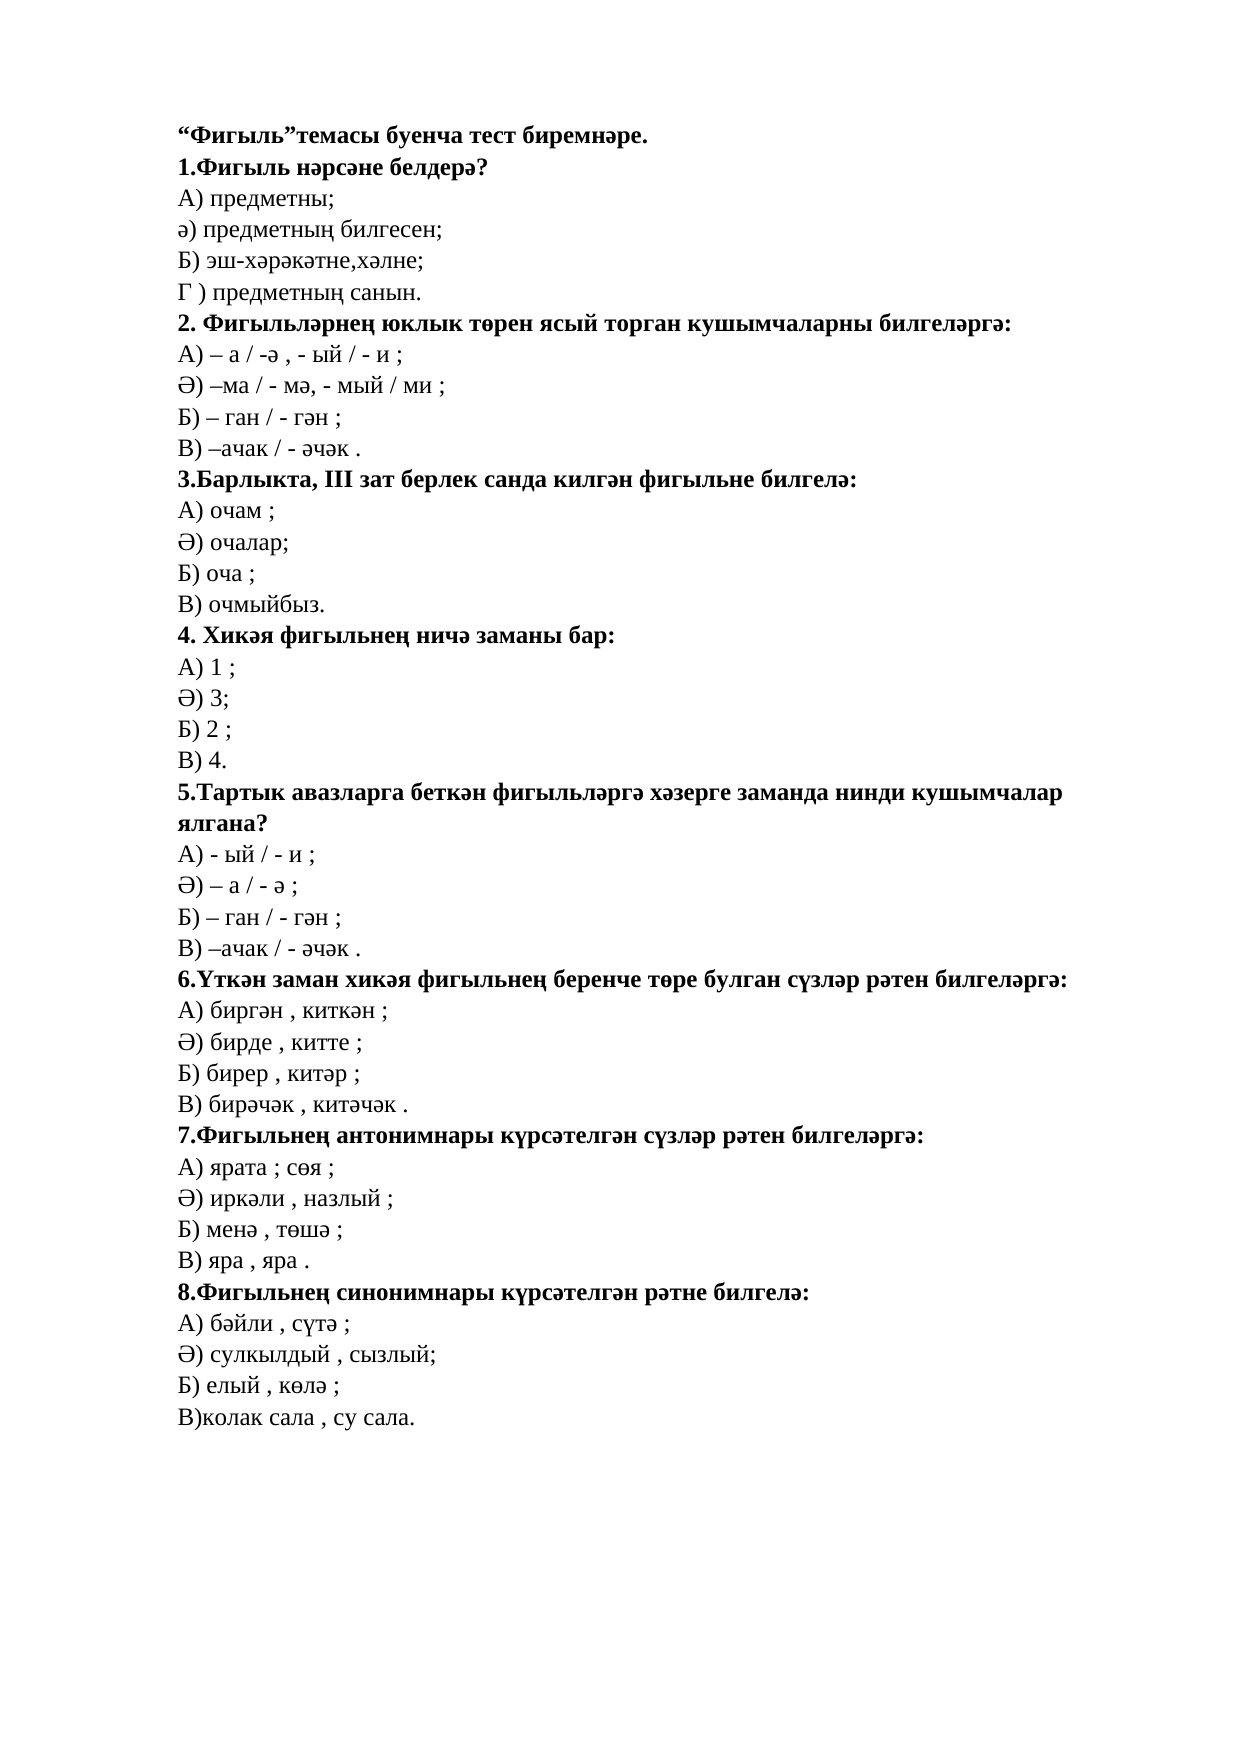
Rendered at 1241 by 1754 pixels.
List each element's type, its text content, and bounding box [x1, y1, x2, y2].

text В) бирәчәк , китәчәк . [177, 1087, 1152, 1118]
text Г ) предметның санын. [177, 274, 1152, 306]
text Б) бирер , китәр ; [177, 1056, 1152, 1087]
text А) очам ; [177, 493, 1152, 524]
text Ә) – а / - ә ; [177, 868, 1152, 899]
text 4. Хикәя фигыльнең ничә заманы бар: [177, 618, 1152, 649]
text Ә) иркәли , назлый ; [177, 1181, 1152, 1212]
text А) предметны; [177, 181, 1152, 212]
text 6.Үткән заман хикәя фигыльнең беренче төре булган сүзләр рәтен билгеләргә: [177, 962, 1152, 993]
text Б) эш-хәрәкәтне,хәлне; [177, 243, 1152, 274]
text А) ярата ; сөя ; [177, 1149, 1152, 1181]
text 8.Фигыльнең синонимнары күрсәтелгән рәтне билгелә: [177, 1274, 1152, 1306]
text Ә) бирде , китте ; [177, 1024, 1152, 1056]
text В) очмыйбыз. [177, 587, 1152, 618]
text Б) оча ; [177, 556, 1152, 587]
text 5.Тартык авазларга беткән фигыльләргә хәзерге заманда нинди кушымчалар ялгана? [177, 774, 1152, 837]
text ә) предметның билгесен; [177, 212, 1152, 243]
text “Фигыль”темасы буенча тест биремнәре. [177, 118, 1152, 149]
text А) - ый / - и ; [177, 837, 1152, 868]
text Б) елый , көлә ; [177, 1368, 1152, 1399]
text Ә) –ма / - мә, - мый / ми ; [177, 368, 1152, 399]
text Б) менә , төшә ; [177, 1212, 1152, 1243]
text В) –ачак / - әчәк . [177, 931, 1152, 962]
text Ә) 3; [177, 681, 1152, 712]
text 2. Фигыльләрнең юклык төрен ясый торган кушымчаларны билгеләргә: [177, 306, 1152, 337]
text Б) 2 ; [177, 712, 1152, 743]
text Б) – ган / - гән ; [177, 899, 1152, 931]
text В) 4. [177, 743, 1152, 774]
text 1.Фигыль нәрсәне белдерә? [177, 149, 1152, 181]
text В)колак сала , су сала. [177, 1399, 1152, 1431]
text Ә) очалар; [177, 524, 1152, 556]
text В) –ачак / - әчәк . [177, 431, 1152, 462]
text Б) – ган / - гән ; [177, 399, 1152, 431]
text В) яра , яра . [177, 1243, 1152, 1274]
text 3.Барлыкта, III зат берлек санда килгән фигыльне билгелә: [177, 462, 1152, 493]
text А) бәйли , сүтә ; [177, 1306, 1152, 1337]
text Ә) сулкылдый , сызлый; [177, 1337, 1152, 1368]
text А) – а / -ә , - ый / - и ; [177, 337, 1152, 368]
text А) 1 ; [177, 649, 1152, 681]
text А) биргән , киткән ; [177, 993, 1152, 1024]
text 7.Фигыльнең антонимнары күрсәтелгән сүзләр рәтен билгеләргә: [177, 1118, 1152, 1149]
